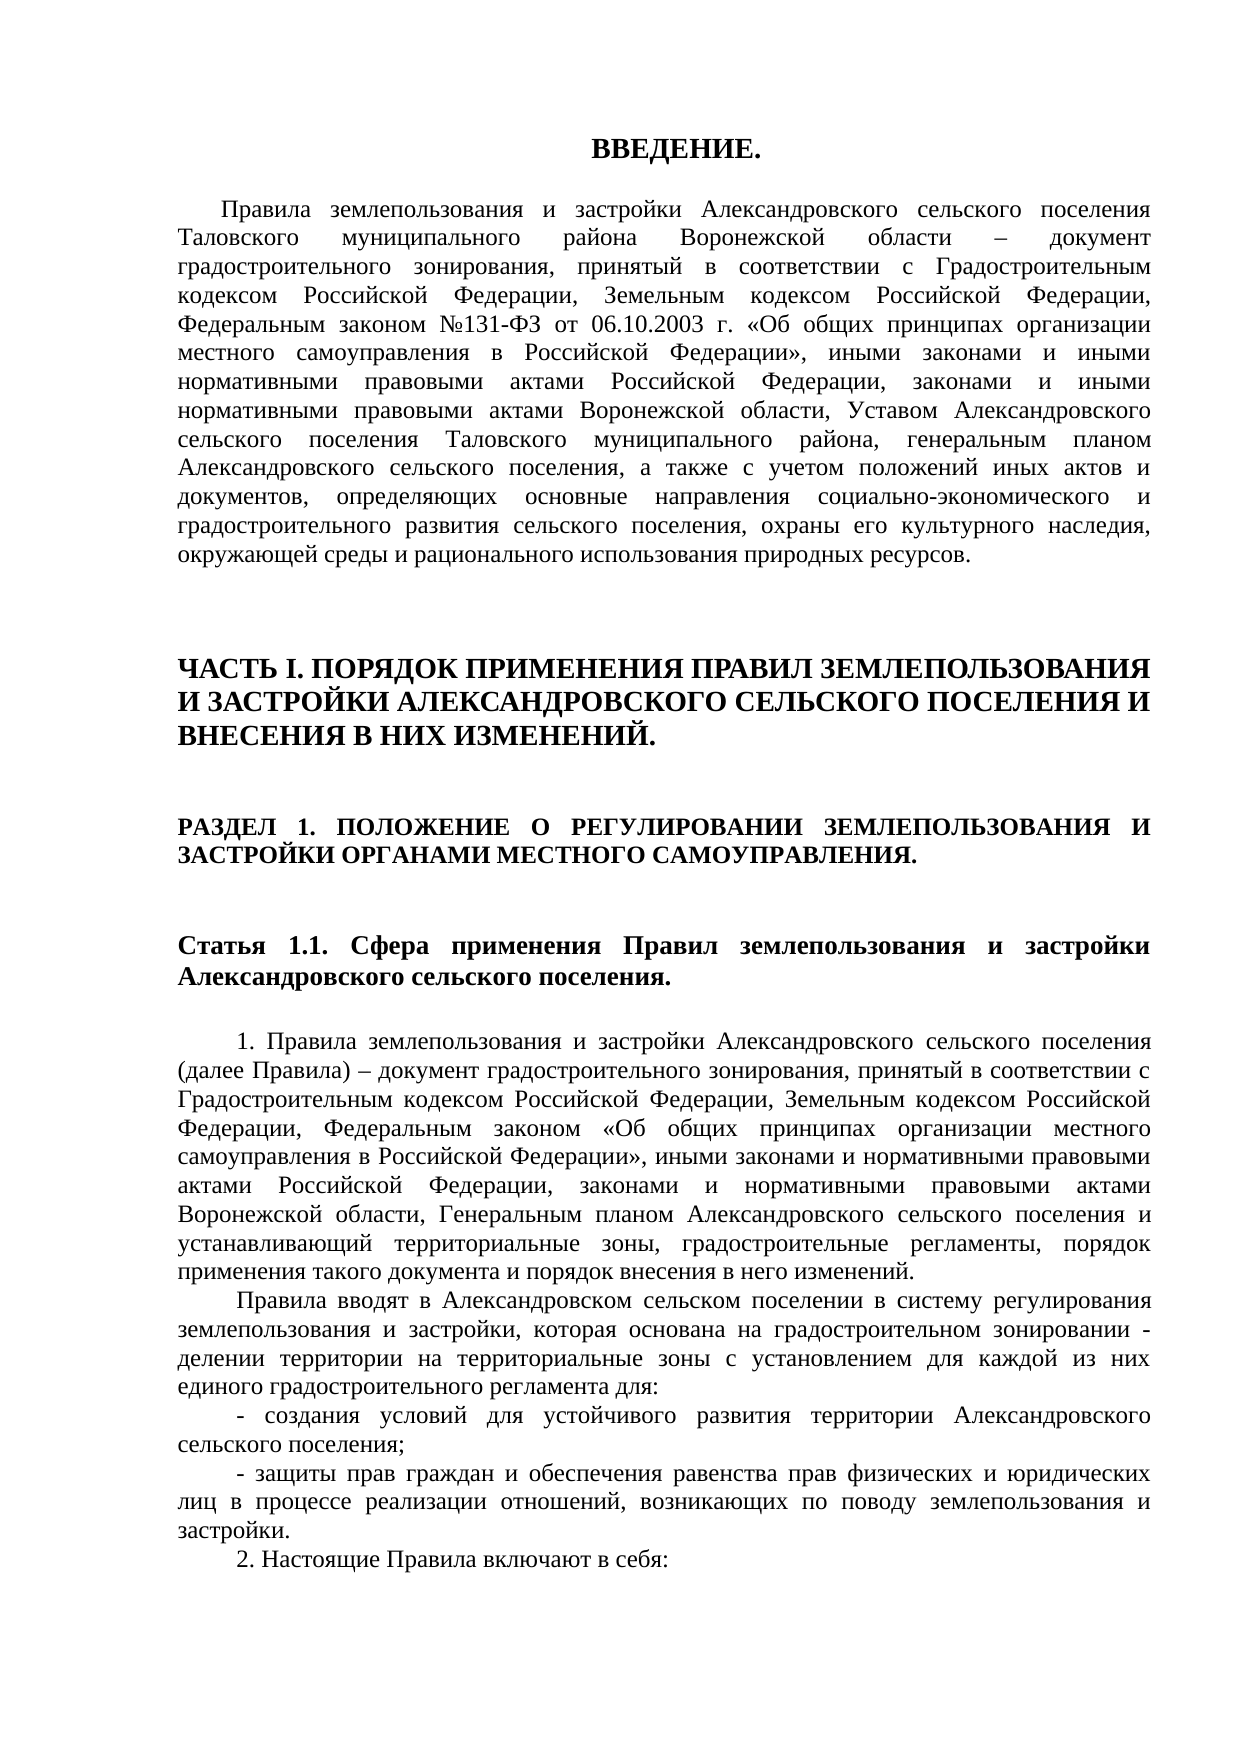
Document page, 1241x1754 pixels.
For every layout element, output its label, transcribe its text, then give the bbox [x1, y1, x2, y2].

text - создания условий для устойчивого развития территории Александровского сельского поселения; [177, 1400, 1152, 1458]
text Правила землепользования и застройки Александровского сельского поселения Таловского муниципального района Воронежской области – документ градостроительного зонирования, принятый в соответствии с Градостроительным кодексом Российской Федерации, Земельным кодексом Российской Федерации, Федеральным законом №131-ФЗ от 06.10.2003 г. «Об общих принципах организации местного самоуправления в Российской Федерации», иными законами и иными нормативными правовыми актами Российской Федерации, законами и иными нормативными правовыми актами Воронежской области, Уставом Александровского сельского поселения Таловского муниципального района, генеральным планом Александровского сельского поселения, а также с учетом положений иных актов и документов, определяющих основные направления социально-экономического и градостроительного развития сельского поселения, охраны его культурного наследия, окружающей среды и рационального использования природных ресурсов. [177, 194, 1152, 567]
list Часть I. Порядок применения Правил землепользования и застройки Александровского сельского поселения и внесения в них изменений. [177, 651, 1152, 752]
list Раздел 1. Положение о регулировании землепользования и застройки органами местного самоуправления. [177, 812, 1152, 869]
text - защиты прав граждан и обеспечения равенства прав физических и юридических лиц в процессе реализации отношений, возникающих по поводу землепользования и застройки. [177, 1458, 1152, 1544]
text 1. Правила землепользования и застройки Александровского сельского поселения (далее Правила) – документ градостроительного зонирования, принятый в соответствии с Градостроительным кодексом Российской Федерации, Земельным кодексом Российской Федерации, Федеральным законом «Об общих принципах организации местного самоуправления в Российской Федерации», иными законами и нормативными правовыми актами Российской Федерации, законами и нормативными правовыми актами Воронежской области, Генеральным планом Александровского сельского поселения и устанавливающий территориальные зоны, градостроительные регламенты, порядок применения такого документа и порядок внесения в него изменений. [177, 1026, 1152, 1285]
text 2. Настоящие Правила включают в себя: [177, 1544, 1152, 1573]
text ВВЕДЕНИЕ. [201, 131, 1152, 165]
list Статья 1.1. Сфера применения Правил землепользования и застройки Александровского сельского поселения. [177, 929, 1152, 991]
text Правила вводят в Александровском сельском поселении в систему регулирования землепользования и застройки, которая основана на градостроительном зонировании - делении территории на территориальные зоны с установлением для каждой из них единого градостроительного регламента для: [177, 1285, 1152, 1400]
